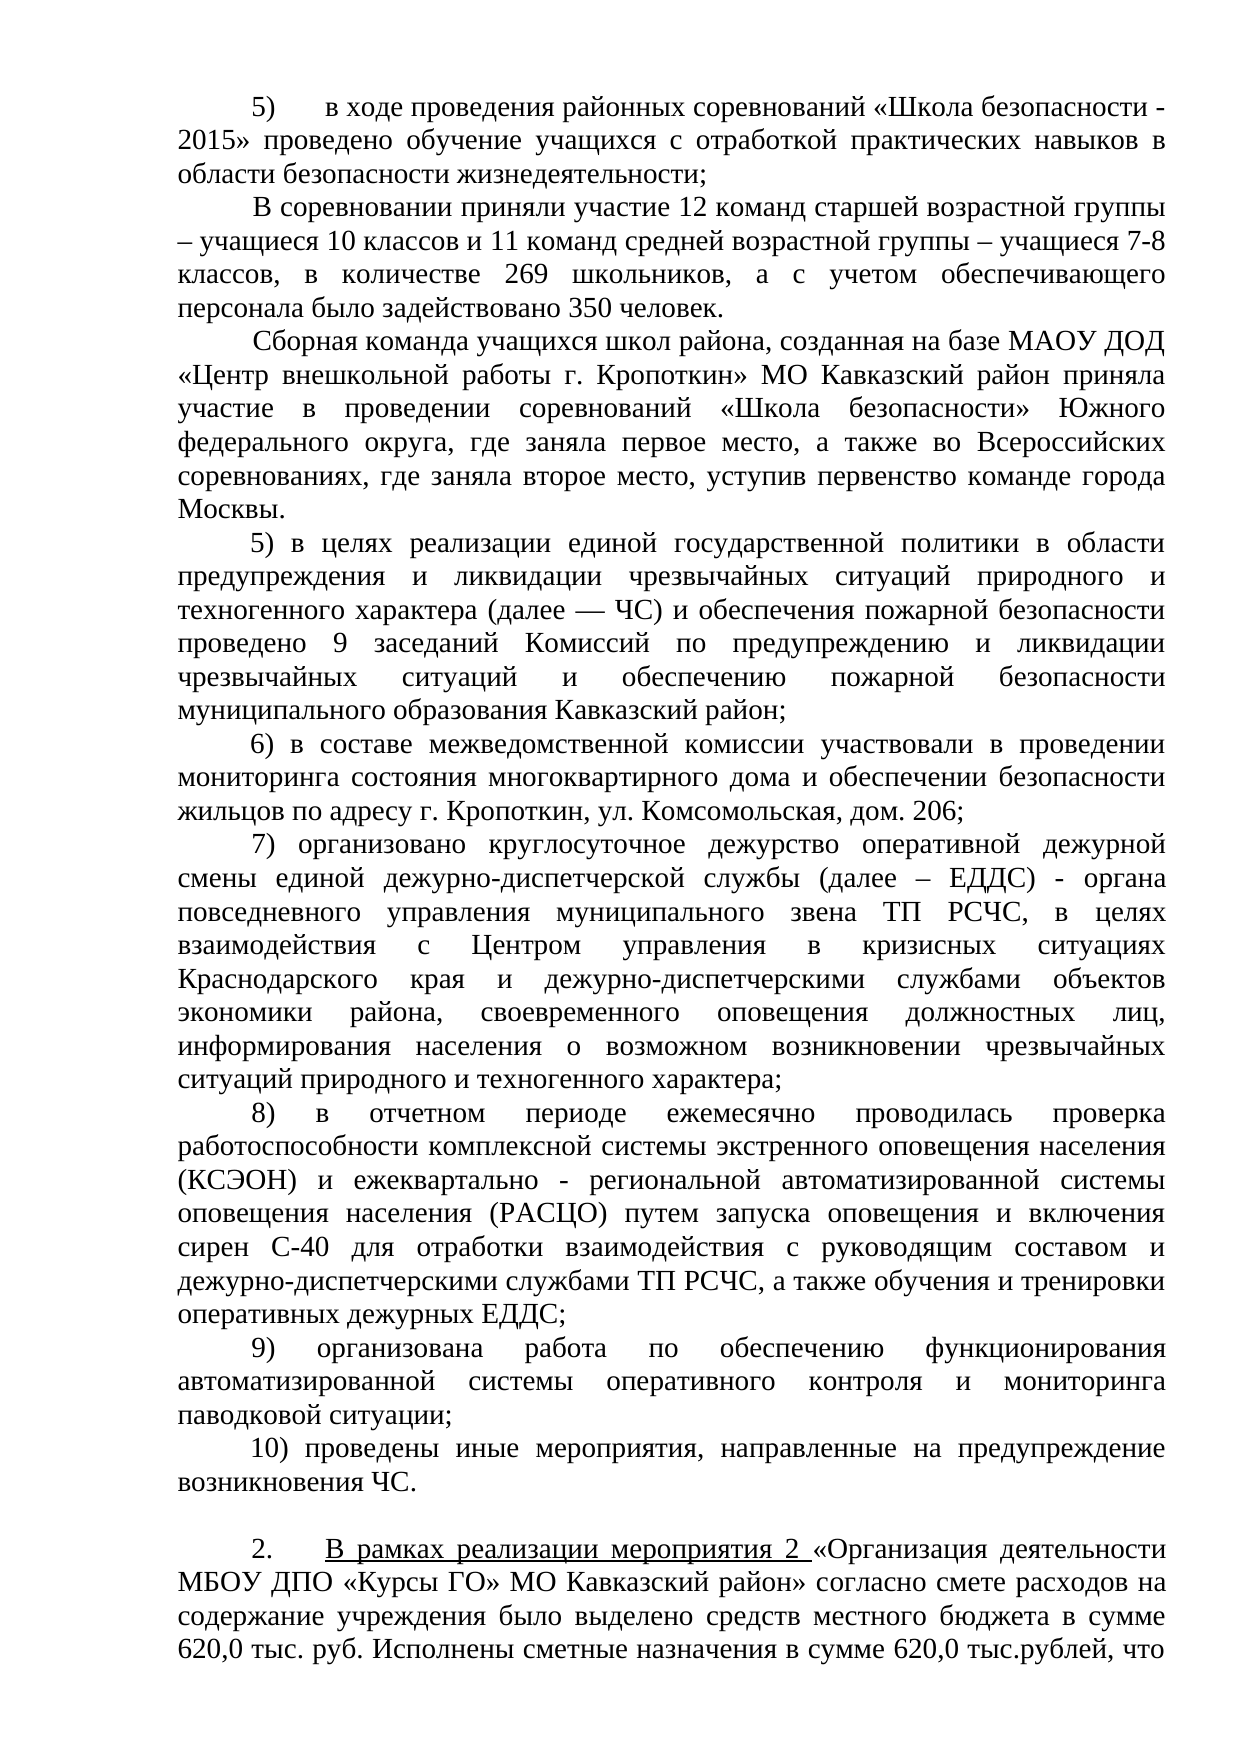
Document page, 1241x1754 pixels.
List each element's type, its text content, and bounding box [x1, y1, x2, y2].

text 7) организовано круглосуточное дежурство оперативной дежурной смены единой дежурно-диспетчерской службы (далее – ЕДДС) - органа повседневного управления муниципального звена ТП РСЧС, в целях взаимодействия с Центром управления в кризисных ситуациях Краснодарского края и дежурно-диспетчерскими службами объектов экономики района, своевременного оповещения должностных лиц, информирования населения о возможном возникновении чрезвычайных ситуаций природного и техногенного характера; [177, 827, 1166, 1095]
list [177, 1531, 1166, 1665]
text 10) проведены иные мероприятия, направленные на предупреждение возникновения ЧС. [177, 1430, 1166, 1497]
text 8) в отчетном периоде ежемесячно проводилась проверка работоспособности комплексной системы экстренного оповещения населения (КСЭОН) и ежеквартально - региональной автоматизированной системы оповещения населения (РАСЦО) путем запуска оповещения и включения сирен С-40 для отработки взаимодействия с руководящим составом и дежурно-диспетчерскими службами ТП РСЧС, а также обучения и тренировки оперативных дежурных ЕДДС; [177, 1095, 1166, 1330]
text 9) организована работа по обеспечению функционирования автоматизированной системы оперативного контроля и мониторинга паводковой ситуации; [177, 1330, 1166, 1430]
list Сборная команда учащихся школ района, созданная на базе МАОУ ДОД «Центр внешкольной работы г. Кропоткин» МО Кавказский район приняла участие в проведении соревнований «Школа безопасности» Южного федерального округа, где заняла первое место, а также во Всероссийских соревнованиях, где заняла второе место, уступив первенство команде города Москвы. [177, 323, 1166, 525]
text 6) в составе межведомственной комиссии участвовали в проведении мониторинга состояния многоквартирного дома и обеспечении безопасности жильцов по адресу г. Кропоткин, ул. Комсомольская, дом. 206; [177, 726, 1166, 827]
text 5) в целях реализации единой государственной политики в области предупреждения и ликвидации чрезвычайных ситуаций природного и техногенного характера (далее — ЧС) и обеспечения пожарной безопасности проведено 9 заседаний Комиссий по предупреждению и ликвидации чрезвычайных ситуаций и обеспечению пожарной безопасности муниципального образования Кавказский район; [177, 525, 1166, 726]
list В соревновании приняли участие 12 команд старшей возрастной группы – учащиеся 10 классов и 11 команд средней возрастной группы – учащиеся 7-8 классов, в количестве 269 школьников, а с учетом обеспечивающего персонала было задействовано 350 человек. [177, 189, 1166, 323]
list в ходе проведения районных соревнований «Школа безопасности - 2015» проведено обучение учащихся с отработкой практических навыков в области безопасности жизнедеятельности; [177, 89, 1166, 189]
